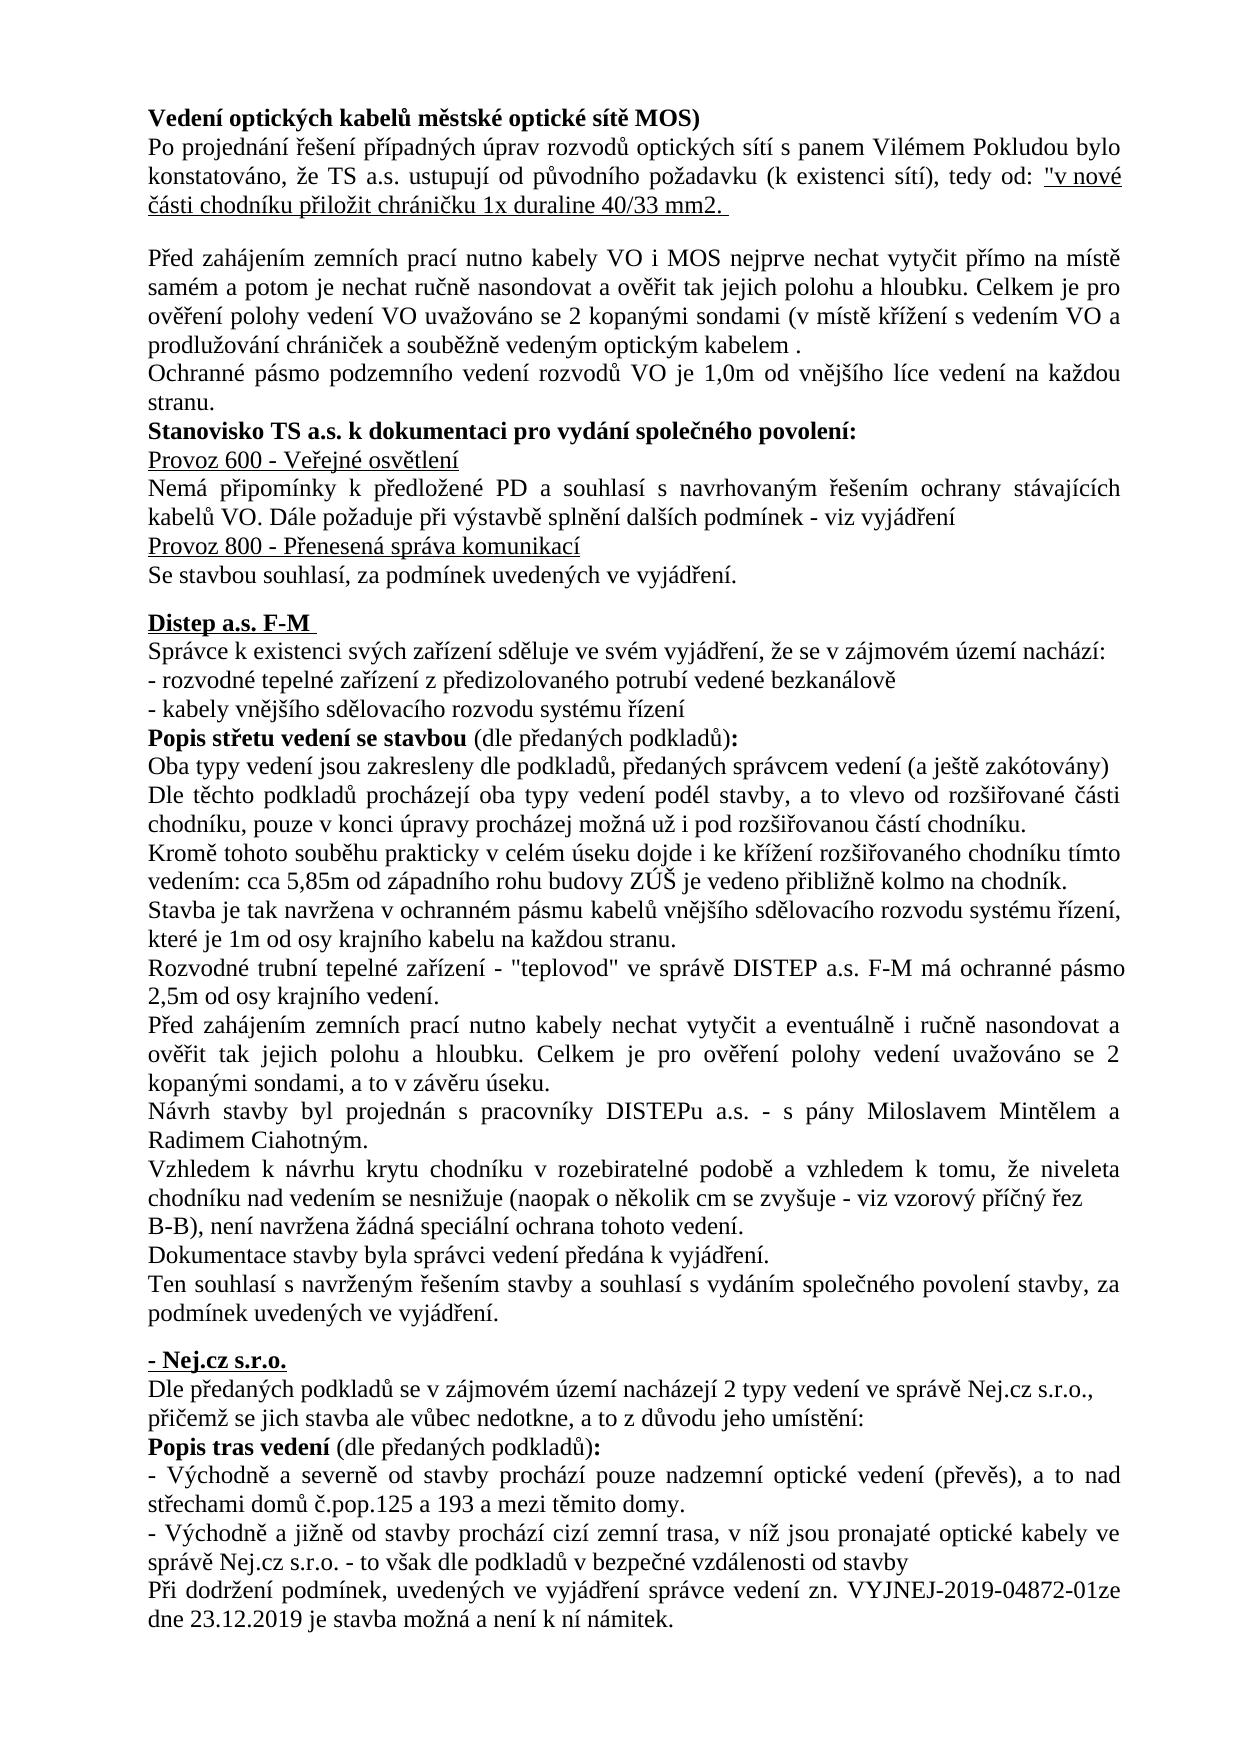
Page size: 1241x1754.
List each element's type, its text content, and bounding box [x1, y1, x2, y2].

text Distep a.s. F-M [148, 608, 1121, 636]
text Po projednání řešení případných úprav rozvodů optických sítí s panem Vilémem Pokludou bylo konstatováno, že TS a.s. ustupují od původního požadavku (k existenci sítí), tedy od: "v nové části chodníku přiložit chráničku 1x duraline 40/33 mm2. [148, 132, 1121, 218]
text Dle předaných podkladů se v zájmovém území nacházejí 2 typy vedení ve správě Nej.cz s.r.o., [148, 1374, 1122, 1403]
text Ten souhlasí s navrženým řešením stavby a souhlasí s vydáním společného povolení stavby, za podmínek uvedených ve vyjádření. [148, 1269, 1121, 1326]
text - rozvodné tepelné zařízení z předizolovaného potrubí vedené bezkanálově [148, 665, 1121, 694]
text Vzhledem k návrhu krytu chodníku v rozebiratelné podobě a vzhledem k tomu, že niveleta chodníku nad vedením se nesnižuje (naopak o několik cm se zvyšuje - viz vzorový příčný řez [148, 1154, 1122, 1211]
text Správce k existenci svých zařízení sděluje ve svém vyjádření, že se v zájmovém území nachází: [148, 636, 1121, 665]
text Provoz 800 - Přenesená správa komunikací [148, 531, 1122, 560]
text Ochranné pásmo podzemního vedení rozvodů VO je 1,0m od vnějšího líce vedení na každou stranu. [148, 358, 1121, 416]
text Rozvodné trubní tepelné zařízení - "teplovod" ve správě DISTEP a.s. F-M má ochranné pásmo 2,5m od osy krajního vedení. [148, 953, 1127, 1010]
text Popis střetu vedení se stavbou (dle předaných podkladů): [148, 723, 1121, 751]
text Nemá připomínky k předložené PD a souhlasí s navrhovaným řešením ochrany stávajících kabelů VO. Dále požaduje při výstavbě splnění dalších podmínek - viz vyjádření [148, 473, 1121, 531]
text Před zahájením zemních prací nutno kabely VO i MOS nejprve nechat vytyčit přímo na místě samém a potom je nechat ručně nasondovat a ověřit tak jejich polohu a hloubku. Celkem je pro ověření polohy vedení VO uvažováno se 2 kopanými sondami (v místě křížení s vedením VO a prodlužování chrániček a souběžně vedeným optickým kabelem . [148, 243, 1121, 358]
text Dle těchto podkladů procházejí oba typy vedení podél stavby, a to vlevo od rozšiřované části chodníku, pouze v konci úpravy procházej možná už i pod rozšiřovanou částí chodníku. [148, 780, 1122, 838]
text Popis tras vedení (dle předaných podkladů): [148, 1432, 1121, 1461]
text Kromě tohoto souběhu prakticky v celém úseku dojde i ke křížení rozšiřovaného chodníku tímto vedením: cca 5,85m od západního rohu budovy ZÚŠ je vedeno přibližně kolmo na chodník. [148, 838, 1122, 895]
text Před zahájením zemních prací nutno kabely nechat vytyčit a eventuálně i ručně nasondovat a ověřit tak jejich polohu a hloubku. Celkem je pro ověření polohy vedení uvažováno se 2 kopanými sondami, a to v závěru úseku. [148, 1010, 1121, 1096]
text přičemž se jich stavba ale vůbec nedotkne, a to z důvodu jeho umístění: [148, 1403, 1122, 1432]
text Se stavbou souhlasí, za podmínek uvedených ve vyjádření. [148, 560, 1122, 588]
text Vedení optických kabelů městské optické sítě MOS) [148, 103, 1121, 132]
text - kabely vnějšího sdělovacího rozvodu systému řízení [148, 694, 1121, 723]
text Při dodržení podmínek, uvedených ve vyjádření správce vedení zn. VYJNEJ-2019-04872-01ze dne 23.12.2019 je stavba možná a není k ní námitek. [148, 1576, 1122, 1633]
text Oba typy vedení jsou zakresleny dle podkladů, předaných správcem vedení (a ještě zakótovány) [148, 751, 1122, 780]
text - Nej.cz s.r.o. [148, 1346, 1122, 1374]
text B-B), není navržena žádná speciální ochrana tohoto vedení. [148, 1211, 1122, 1240]
text Návrh stavby byl projednán s pracovníky DISTEPu a.s. - s pány Miloslavem Mintělem a Radimem Ciahotným. [148, 1096, 1122, 1154]
text - Východně a jižně od stavby prochází cizí zemní trasa, v níž jsou pronajaté optické kabely ve správě Nej.cz s.r.o. - to však dle podkladů v bezpečné vzdálenosti od stavby [148, 1518, 1122, 1576]
text - Východně a severně od stavby prochází pouze nadzemní optické vedení (převěs), a to nad střechami domů č.pop.125 a 193 a mezi těmito domy. [148, 1461, 1122, 1518]
text Dokumentace stavby byla správci vedení předána k vyjádření. [148, 1240, 1121, 1269]
text Stavba je tak navržena v ochranném pásmu kabelů vnějšího sdělovacího rozvodu systému řízení, které je 1m od osy krajního kabelu na každou stranu. [148, 895, 1122, 953]
text Provoz 600 - Veřejné osvětlení [148, 445, 1122, 473]
text Stanovisko TS a.s. k dokumentaci pro vydání společného povolení: [148, 416, 1121, 445]
